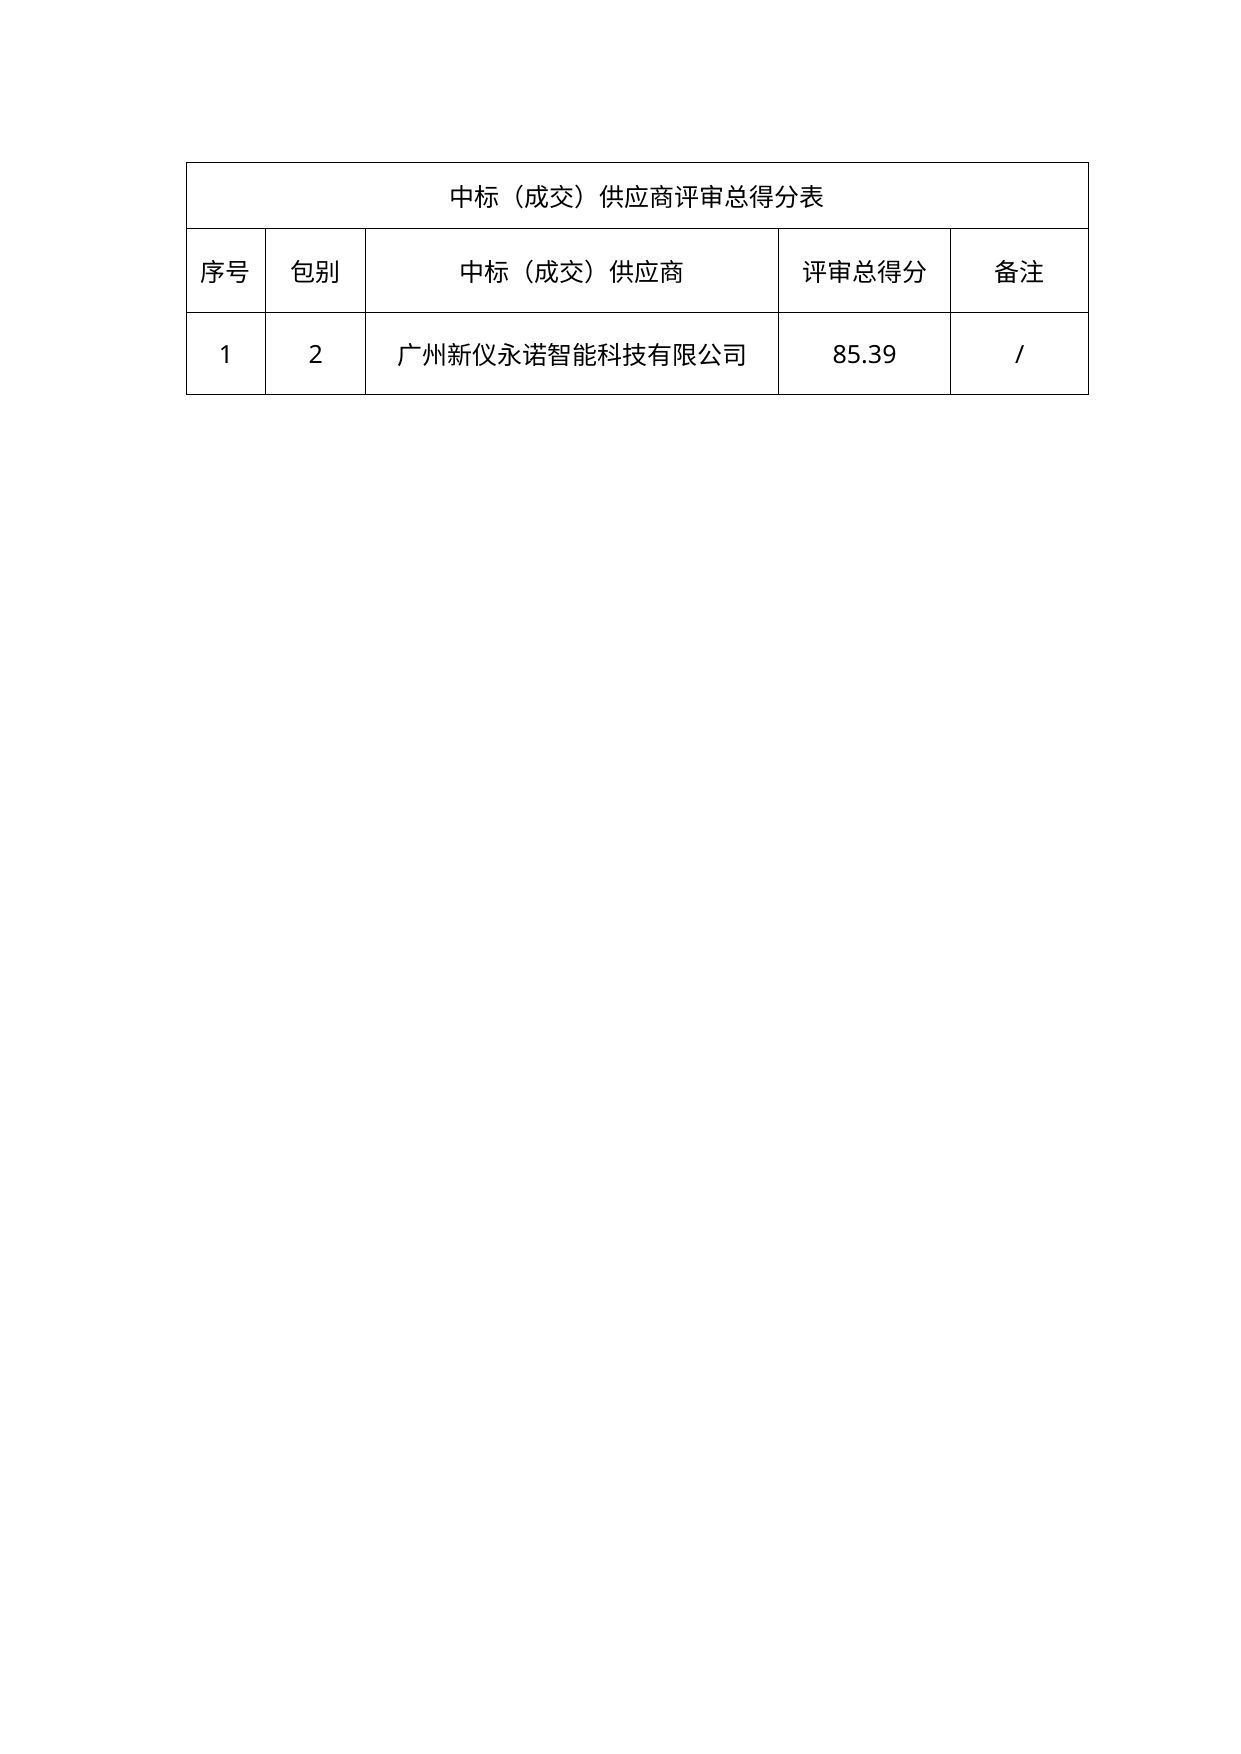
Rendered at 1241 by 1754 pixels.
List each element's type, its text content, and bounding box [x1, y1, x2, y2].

table_header 中标（成交）供应商评审总得分表 [187, 163, 1088, 228]
table_cell 1 [187, 313, 265, 393]
table_cell 85.39 [779, 313, 950, 393]
table_cell / [951, 313, 1088, 393]
table_cell 2 [266, 313, 365, 393]
table_cell 包别 [266, 229, 365, 312]
table_cell 评审总得分 [779, 229, 950, 312]
table_cell 备注 [951, 229, 1088, 312]
table_cell 广州新仪永诺智能科技有限公司 [366, 313, 778, 393]
table_cell 序号 [187, 229, 265, 312]
table_cell 中标（成交）供应商 [366, 229, 778, 312]
